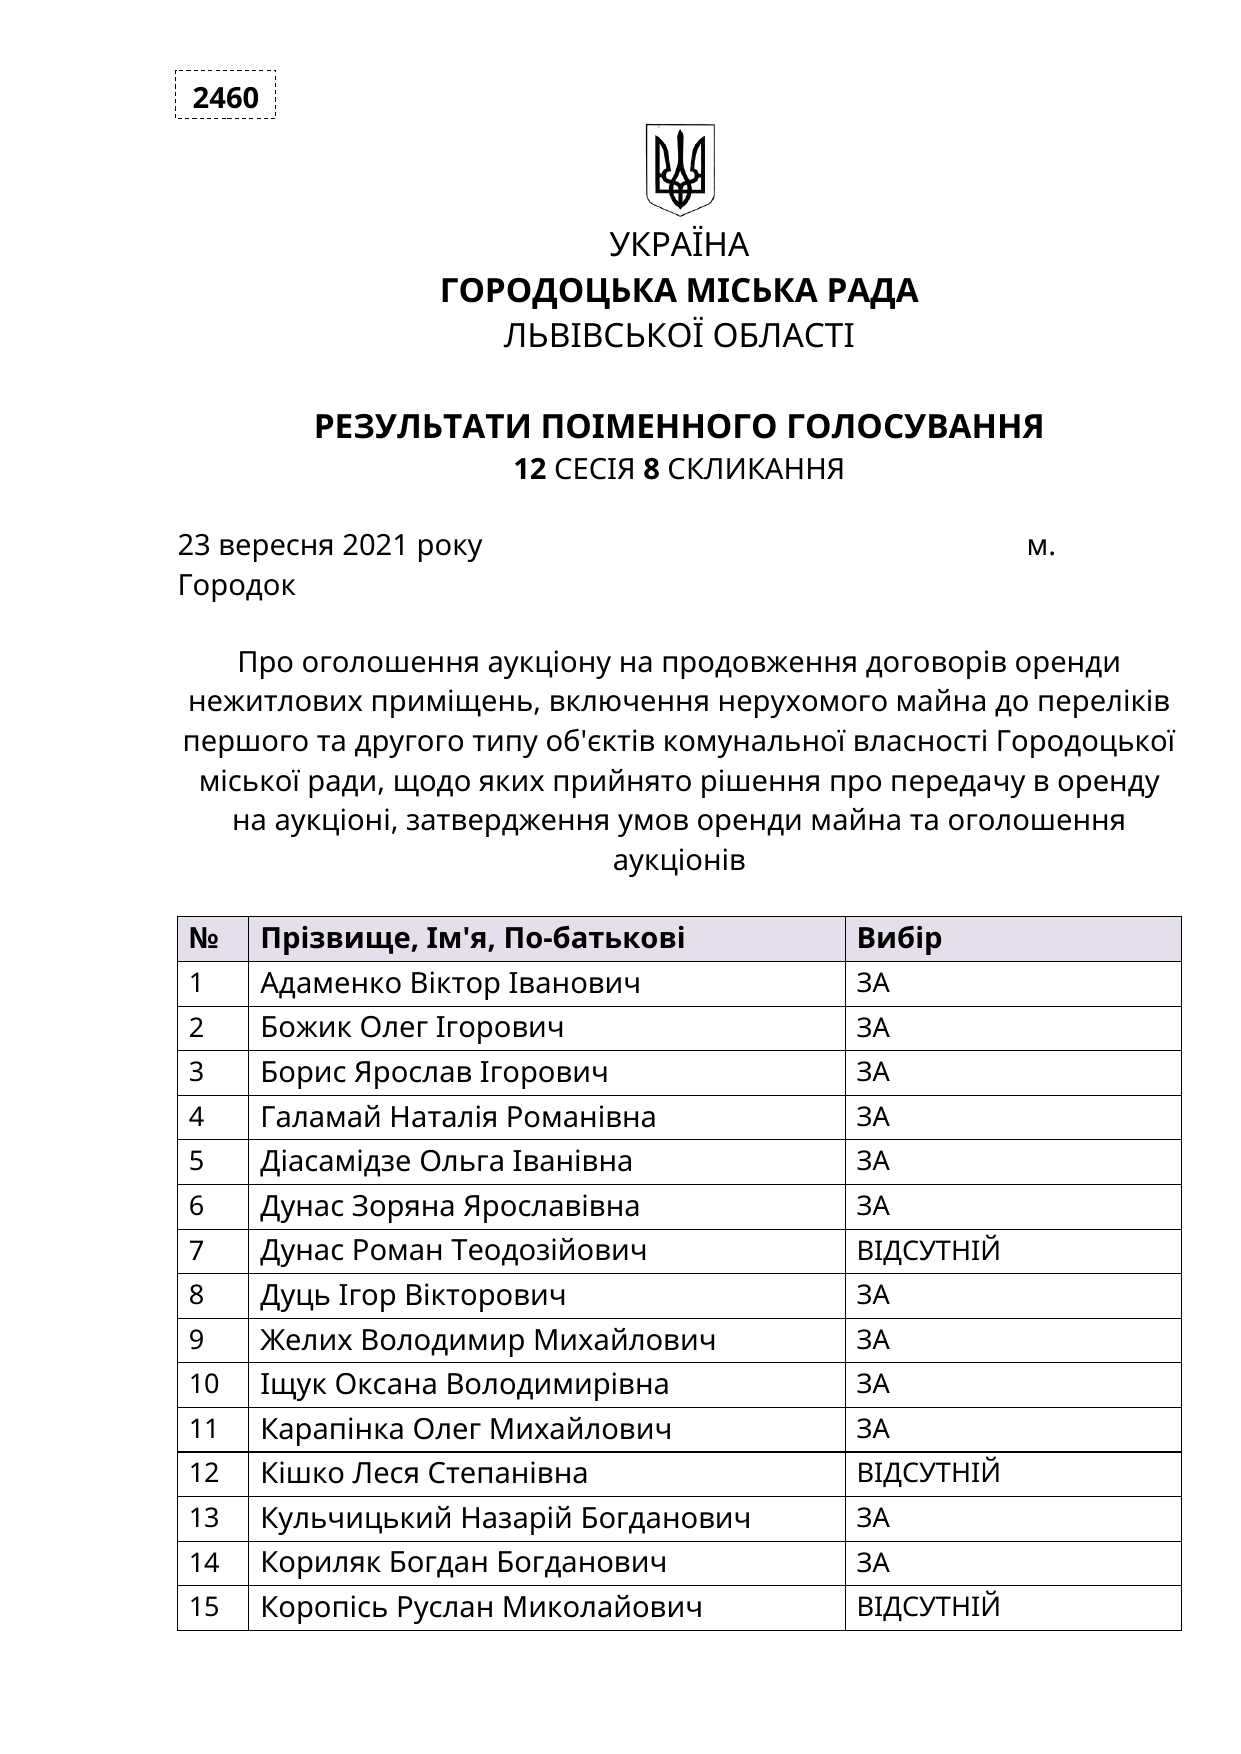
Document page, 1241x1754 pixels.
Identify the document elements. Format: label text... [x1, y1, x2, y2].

table_cell Дунас Роман Теодозійович [249, 1230, 845, 1273]
picture [633, 118, 726, 221]
text ГОРОДОЦЬКА МІСЬКА РАДА [177, 266, 1181, 312]
table_cell ВІДСУТНІЙ [846, 1586, 1181, 1630]
table_cell Дунас Зоряна Ярославівна [249, 1185, 845, 1228]
table_cell 13 [178, 1497, 248, 1541]
table_cell 4 [178, 1096, 248, 1139]
table_cell 15 [178, 1586, 248, 1630]
table_cell ЗА [846, 1542, 1181, 1585]
table_cell Кульчицький Назарій Богданович [249, 1497, 845, 1541]
table_cell 7 [178, 1230, 248, 1273]
table_cell ЗА [846, 1319, 1181, 1362]
text 12 СЕСІЯ 8 СКЛИКАННЯ [177, 448, 1181, 488]
table_cell Божик Олег Ігорович [249, 1007, 845, 1050]
table_header Прізвище, Ім'я, По-батькові [249, 917, 845, 961]
table_cell ЗА [846, 1051, 1181, 1095]
table_cell ЗА [846, 1185, 1181, 1228]
table_header Вибір [846, 917, 1181, 961]
table_cell 12 [178, 1453, 248, 1496]
table_cell Іщук Оксана Володимирівна [249, 1363, 845, 1407]
table_cell 3 [178, 1051, 248, 1095]
text Про оголошення аукціону на продовження договорів оренди нежитлових приміщень, включення нерухомого майна до переліків першого та другого типу об'єктів комунальної власності Городоцької міської ради, щодо яких прийнято рішення про передачу в оренду на аукціоні, затвердження умов оренди майна та оголошення аукціонів [177, 641, 1181, 879]
table_cell Адаменко Віктор Іванович [249, 962, 845, 1006]
table_cell ЗА [846, 1408, 1181, 1451]
table_cell Кішко Леся Степанівна [249, 1453, 845, 1496]
table_cell 9 [178, 1319, 248, 1362]
table_cell Галамай Наталія Романівна [249, 1096, 845, 1139]
table_cell ЗА [846, 1497, 1181, 1541]
table_cell ЗА [846, 1363, 1181, 1407]
table_cell Борис Ярослав Ігорович [249, 1051, 845, 1095]
table_cell 14 [178, 1542, 248, 1585]
text УКРАЇНА [177, 221, 1181, 266]
table_cell ЗА [846, 1274, 1181, 1318]
table_cell Желих Володимир Михайлович [249, 1319, 845, 1362]
table_cell 11 [178, 1408, 248, 1451]
table_cell ЗА [846, 962, 1181, 1006]
table_cell 2 [178, 1007, 248, 1050]
table_cell 1 [178, 962, 248, 1006]
table_cell Кориляк Богдан Богданович [249, 1542, 845, 1585]
table_cell Дуць Ігор Вікторович [249, 1274, 845, 1318]
table_cell Діасамідзе Ольга Іванівна [249, 1140, 845, 1184]
table_header № [178, 917, 248, 961]
table_cell Карапінка Олег Михайлович [249, 1408, 845, 1451]
table_cell ЗА [846, 1096, 1181, 1139]
table_cell 10 [178, 1363, 248, 1407]
table_cell ЗА [846, 1140, 1181, 1184]
table_cell Коропісь Руслан Миколайович [249, 1586, 845, 1630]
text РЕЗУЛЬТАТИ ПОІМЕННОГО ГОЛОСУВАННЯ [177, 403, 1181, 448]
table_cell 5 [178, 1140, 248, 1184]
table_cell 8 [178, 1274, 248, 1318]
table_cell 6 [178, 1185, 248, 1228]
text 23 вересня 2021 року м. Городок [177, 525, 1181, 604]
text ЛЬВІВСЬКОЇ ОБЛАСТІ [177, 312, 1181, 357]
table_cell ВІДСУТНІЙ [846, 1453, 1181, 1496]
table_cell ВІДСУТНІЙ [846, 1230, 1181, 1273]
table_cell ЗА [846, 1007, 1181, 1050]
